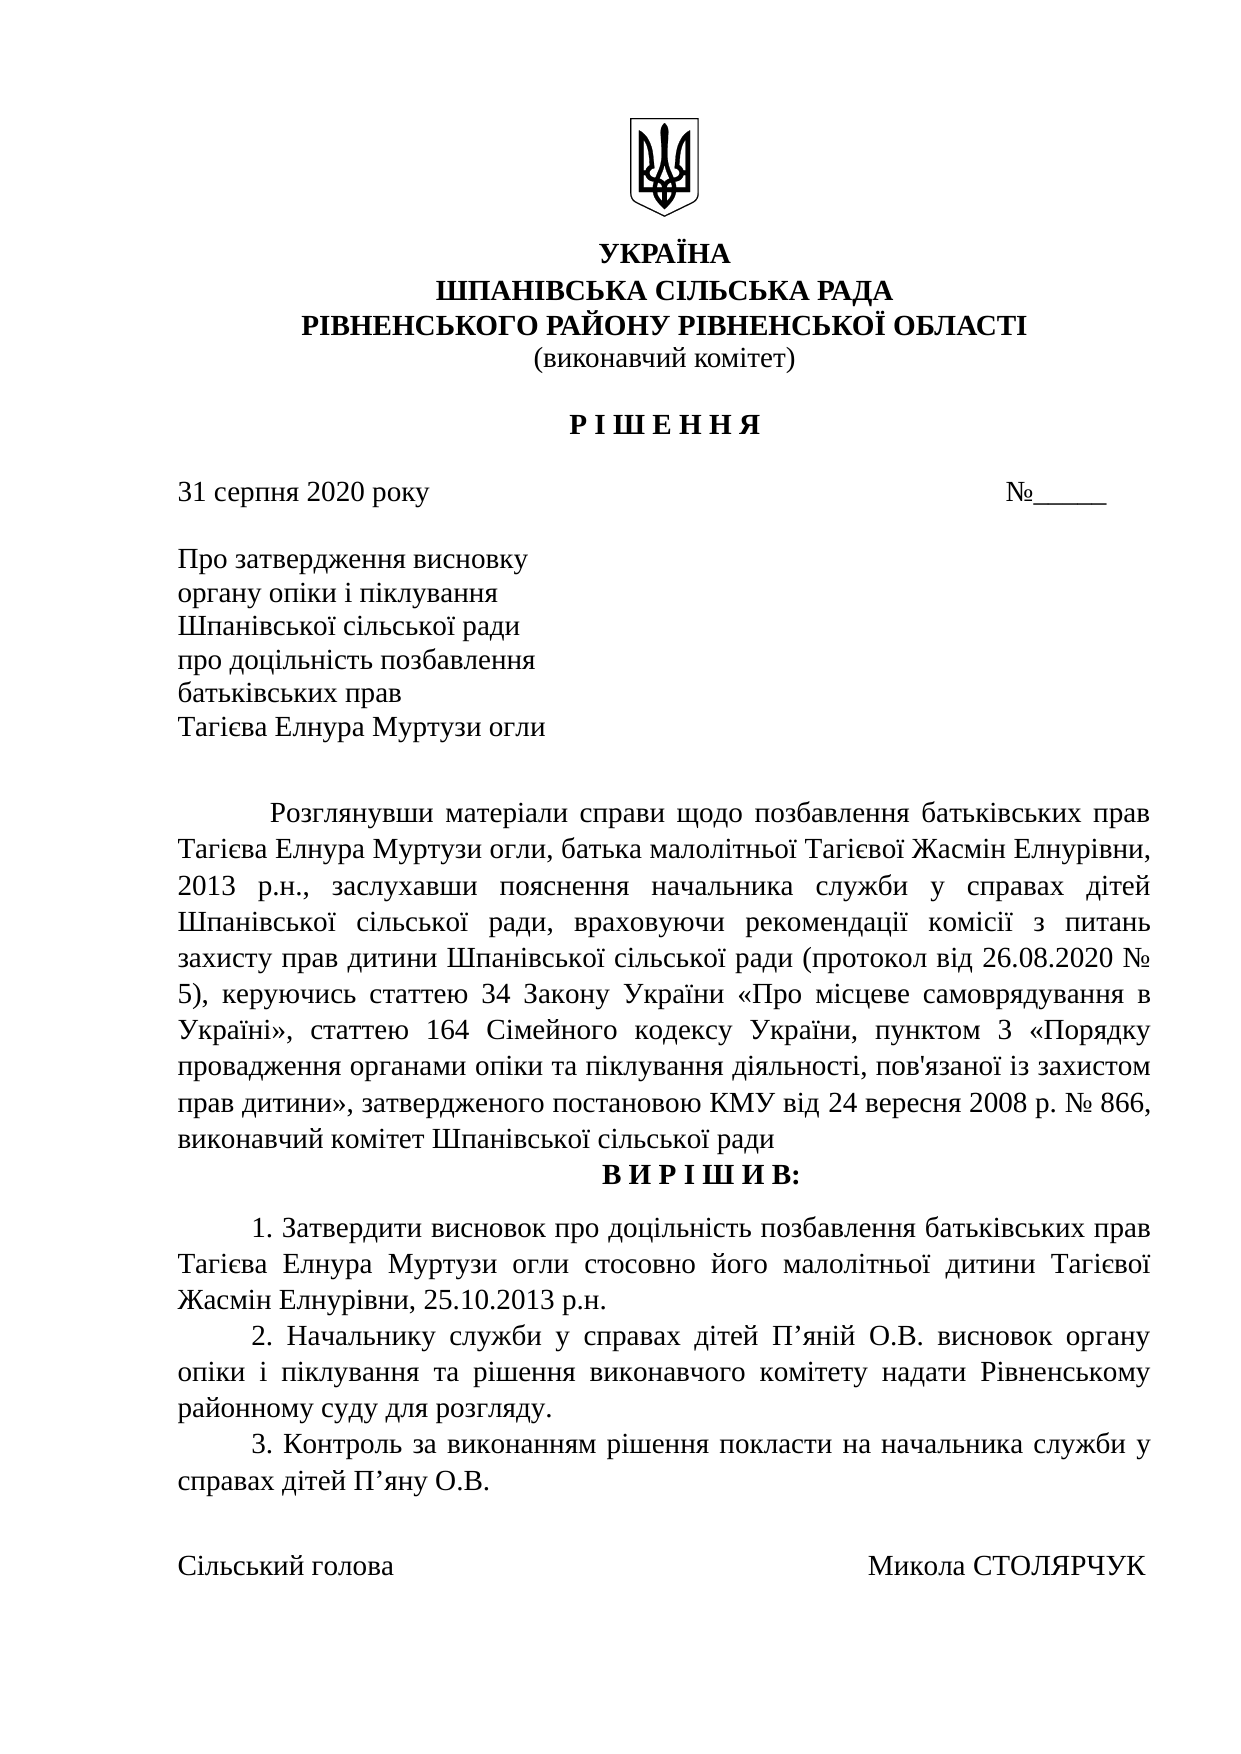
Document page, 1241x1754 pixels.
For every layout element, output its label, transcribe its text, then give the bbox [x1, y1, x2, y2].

text 3. Контроль за виконанням рішення покласти на начальника служби у справах дітей П’яну О.В. [177, 1427, 1152, 1496]
text Шпанівської сільської ради [177, 608, 1152, 642]
text 1. Затвердити висновок про доцільність позбавлення батьківських прав Тагієва Елнура Муртузи огли стосовно його малолітньої дитини Тагієвої Жасмін Елнурівни, 25.10.2013 р.н. [177, 1210, 1152, 1316]
text батьківських прав [177, 676, 1152, 709]
text про доцільність позбавлення [177, 642, 1152, 676]
text органу опіки і піклування [177, 575, 1152, 608]
text Р І Ш Е Н Н Я [177, 407, 1152, 441]
text Тагієва Елнура Муртузи огли [177, 709, 1152, 743]
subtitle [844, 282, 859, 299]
text Про затвердження висновку [177, 541, 1152, 575]
subtitle ШПАНІВСЬКА сільська рада [871, 282, 1152, 305]
text (виконавчий комітет) [177, 340, 1152, 374]
text РІВНЕНСЬКОГО РАЙОНУ РІВНЕНСЬКОЇ ОБЛАСТІ [177, 317, 1152, 340]
text Україна [177, 236, 1152, 269]
text Сільський голова Микола СТОЛЯРЧУК [177, 1548, 1152, 1582]
text Розглянувши матеріали справи щодо позбавлення батьківських прав Тагієва Елнура Муртузи огли, батька малолітньої Тагієвої Жасмін Елнурівни, 2013 р.н., заслухавши пояснення начальника служби у справах дітей Шпанівської сільської ради, враховуючи рекомендації комісії з питань захисту прав дитини Шпанівської сільської ради (протокол від 26.08.2020 № 5), керуючись статтею 34 Закону України «Про місцеве самоврядування в Україні», статтею 164 Сімейного кодексу України, пунктом 3 «Порядку провадження органами опіки та піклування діяльності, пов'язаної із захистом прав дитини», затвердженого постановою КМУ від 24 вересня 2008 р. № 866, виконавчий комітет Шпанівської сільської ради [177, 796, 1152, 1085]
text 2. Начальнику служби у справах дітей П’яній О.В. висновок органу опіки і піклування та рішення виконавчого комітету надати Рівненському районному суду для розгляду. [177, 1318, 1152, 1424]
text В И Р І Ш И В: [177, 1157, 1152, 1191]
text 31 серпня 2020 року №_____ [177, 474, 1152, 508]
subtitle ШПАНІВСЬКА сільська рада [177, 282, 853, 305]
